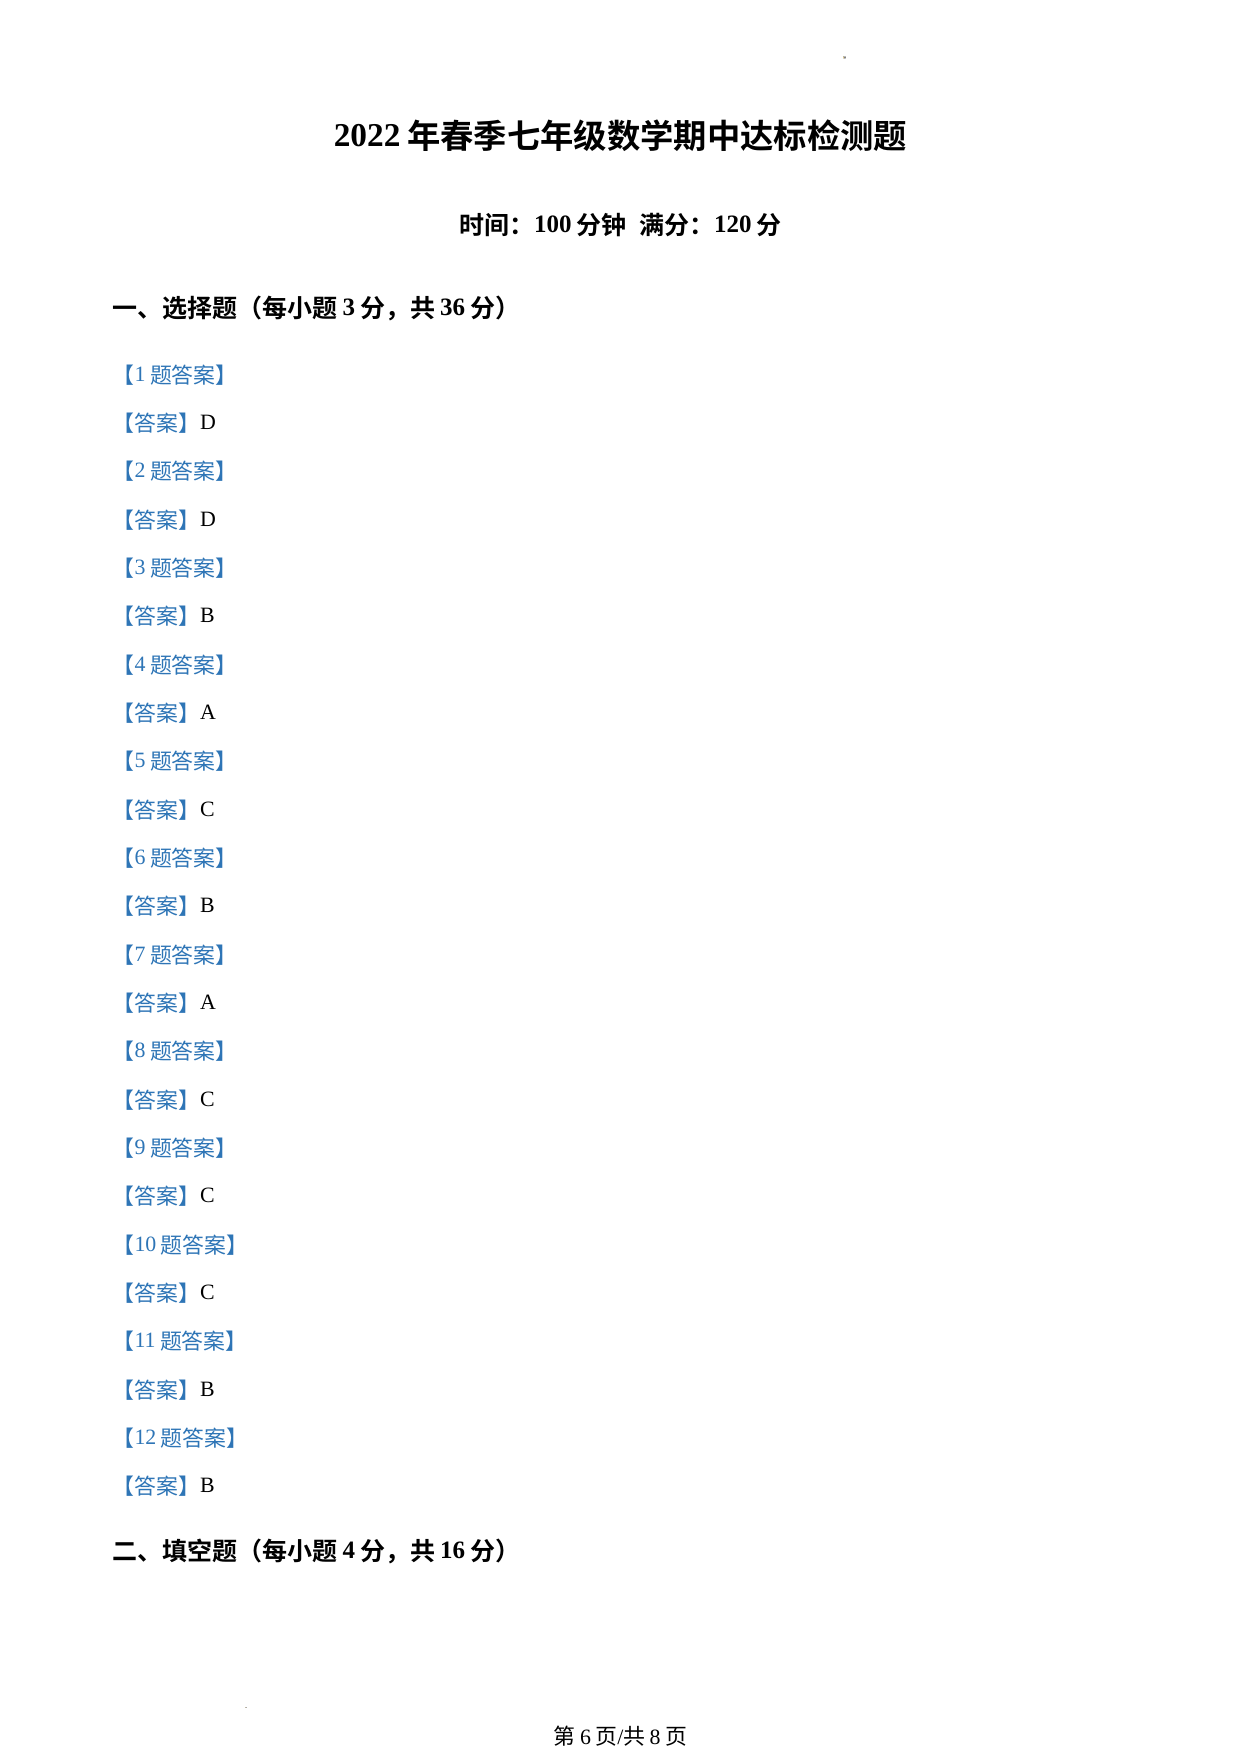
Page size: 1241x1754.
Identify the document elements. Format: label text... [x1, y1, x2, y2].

text 【答案】C [112, 1276, 1128, 1308]
text 【9题答案】 [112, 1131, 1128, 1163]
text 一、选择题（每小题3分，共36分） [112, 274, 1128, 339]
text 【答案】B [112, 599, 1128, 631]
text 【8题答案】 [112, 1034, 1128, 1066]
text 【答案】B [112, 889, 1128, 921]
text 二、填空题（每小题4分，共16分） [112, 1517, 1128, 1582]
text 【4题答案】 [112, 647, 1128, 680]
text 【1题答案】 [112, 357, 1128, 390]
text 【答案】B [112, 1372, 1128, 1405]
text 【11题答案】 [112, 1324, 1128, 1356]
text 【7题答案】 [112, 937, 1128, 970]
text 【答案】C [112, 1179, 1128, 1211]
text 【12题答案】 [112, 1421, 1128, 1453]
text 时间：100分钟 满分：120分 [112, 191, 1128, 256]
text 【答案】A [112, 696, 1128, 728]
text 【3题答案】 [112, 551, 1128, 583]
text 【答案】A [112, 986, 1128, 1018]
text 【2题答案】 [112, 454, 1128, 486]
text 【答案】D [112, 502, 1128, 535]
text 【答案】D [112, 406, 1128, 438]
text 【答案】B [112, 1469, 1128, 1501]
text 2022年春季七年级数学期中达标检测题 [112, 102, 1128, 167]
text 【答案】C [112, 792, 1128, 825]
text 【10题答案】 [112, 1227, 1128, 1260]
text 【答案】C [112, 1082, 1128, 1115]
text 【6题答案】 [112, 841, 1128, 873]
text 【5题答案】 [112, 744, 1128, 776]
